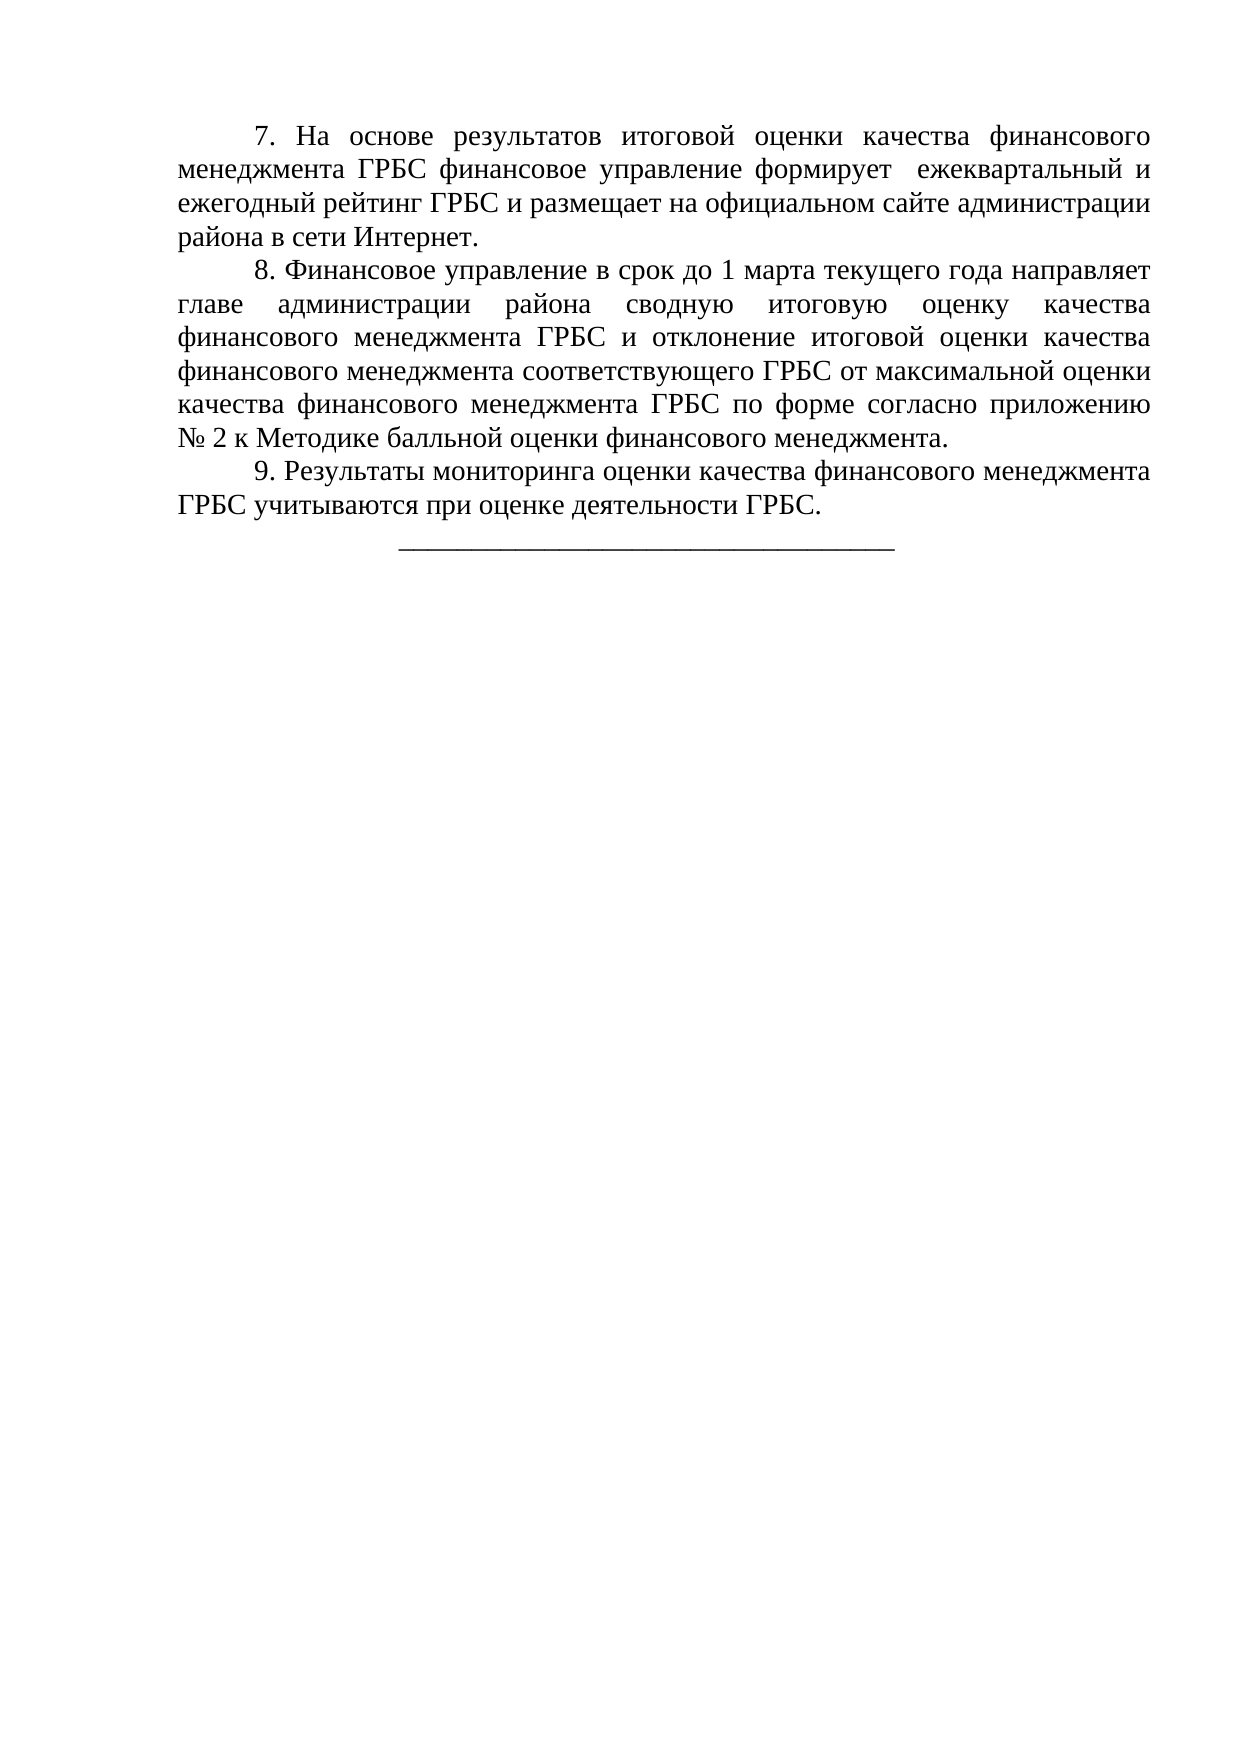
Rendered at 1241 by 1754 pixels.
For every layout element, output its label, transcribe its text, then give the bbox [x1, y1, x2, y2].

text 8. Финансовое управление в срок до 1 марта текущего года направляет главе администрации района сводную итоговую оценку качества финансового менеджмента ГРБС и отклонение итоговой оценки качества финансового менеджмента соответствующего ГРБС от максимальной оценки качества финансового менеджмента ГРБС по форме согласно приложению № 2 к Методике балльной оценки финансового менеджмента. [177, 252, 1152, 453]
text 9. Результаты мониторинга оценки качества финансового менеджмента ГРБС учитываются при оценке деятельности ГРБС. [177, 453, 1152, 521]
text 7. На основе результатов итоговой оценки качества финансового менеджмента ГРБС финансовое управление формирует ежеквартальный и ежегодный рейтинг ГРБС и размещает на официальном сайте администрации района в сети Интернет. [177, 118, 1152, 252]
text __________________________________ [398, 521, 1152, 554]
